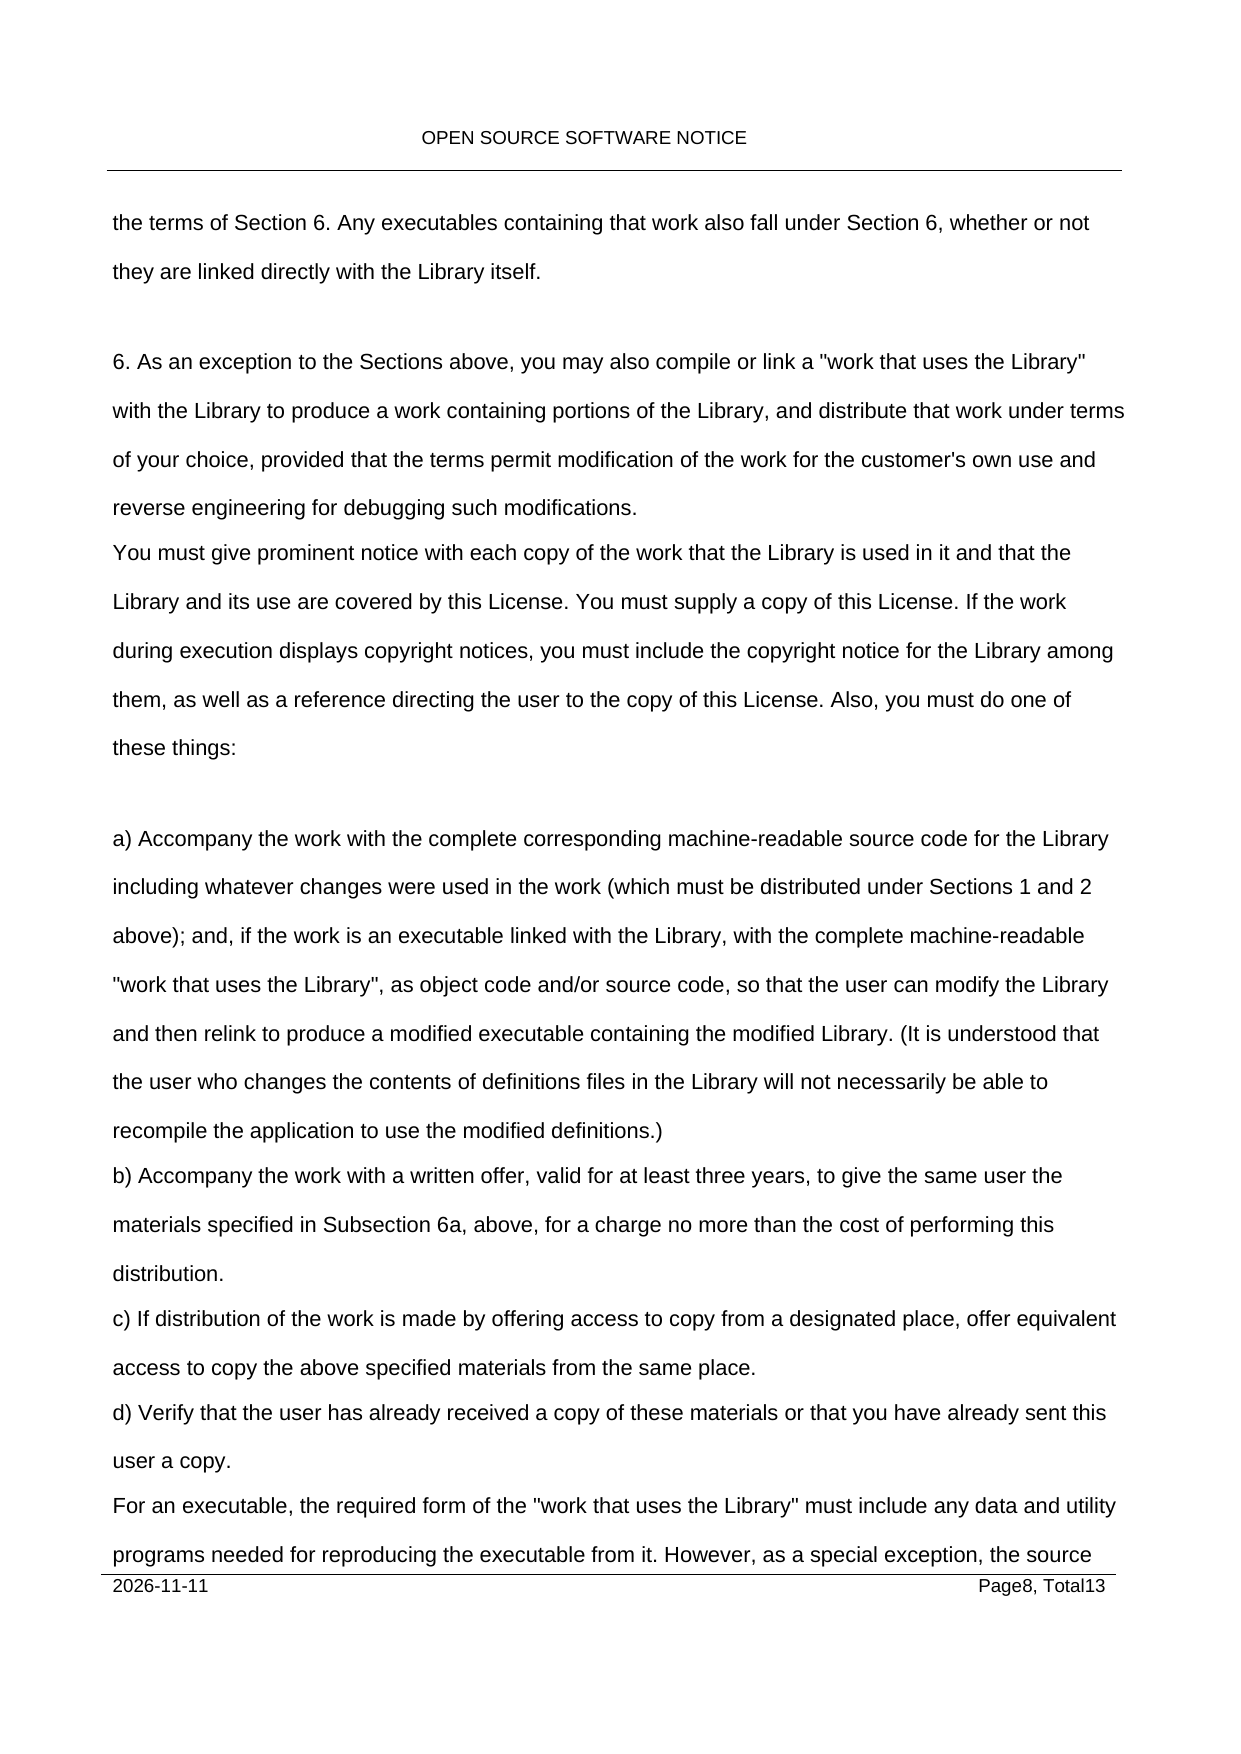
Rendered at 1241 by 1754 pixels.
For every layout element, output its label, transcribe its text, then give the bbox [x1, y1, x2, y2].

text c) If distribution of the work is made by offering access to copy from a designated place, offer equivalent access to copy the above specified materials from the same place. [112, 1302, 1128, 1383]
text You must give prominent notice with each copy of the work that the Library is used in it and that the Library and its use are covered by this License. You must supply a copy of this License. If the work during execution displays copyright notices, you must include the copyright notice for the Library among them, as well as a reference directing the user to the copy of this License. Also, you must do one of these things: [112, 537, 1128, 764]
text 6. As an exception to the Sections above, you may also compile or link a "work that uses the Library" with the Library to produce a work containing portions of the Library, and distribute that work under terms of your choice, provided that the terms permit modification of the work for the customer's own use and reverse engineering for debugging such modifications. [112, 345, 1128, 524]
text b) Accompany the work with a written offer, valid for at least three years, to give the same user the materials specified in Subsection 6a, above, for a charge no more than the cost of performing this distribution. [112, 1159, 1128, 1289]
text a) Accompany the work with the complete corresponding machine-readable source code for the Library including whatever changes were used in the work (which must be distributed under Sections 1 and 2 above); and, if the work is an executable linked with the Library, with the complete machine-readable "work that uses the Library", as object code and/or source code, so that the user can modify the Library and then relink to produce a modified executable containing the modified Library. (It is understood that the user who changes the contents of definitions files in the Library will not necessarily be able to recompile the application to use the modified definitions.) [112, 822, 1128, 1147]
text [112, 206, 1128, 288]
text d) Verify that the user has already received a copy of these materials or that you have already sent this user a copy. [112, 1396, 1128, 1477]
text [112, 1490, 1128, 1571]
